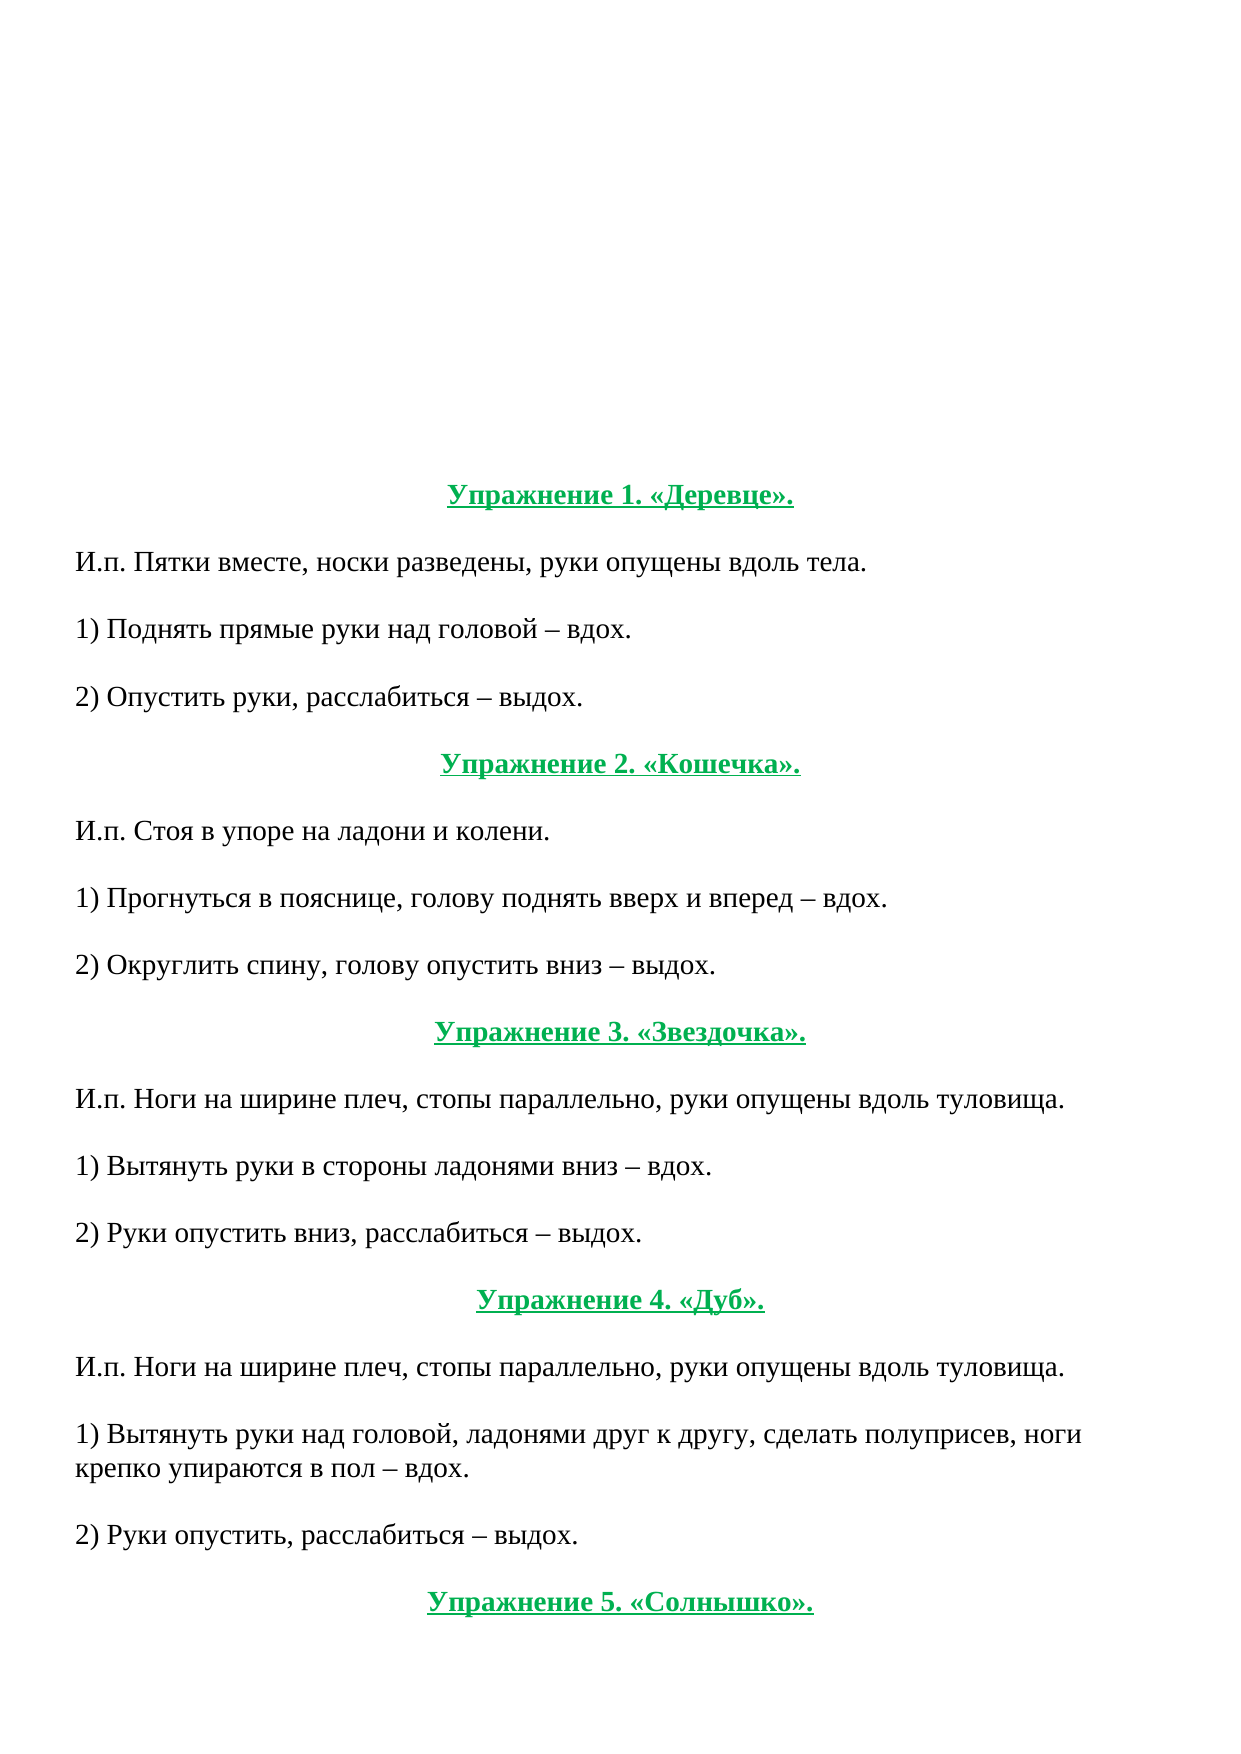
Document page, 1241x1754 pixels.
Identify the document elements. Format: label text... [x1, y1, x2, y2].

text 1) Поднять прямые руки над головой – вдох. [75, 612, 1165, 645]
text Упражнение 2. «Кошечка». [75, 746, 1165, 779]
text 2) Опустить руки, расслабиться – выдох. [75, 679, 1165, 712]
text И.п. Ноги на ширине плеч, стопы параллельно, руки опущены вдоль туловища. [75, 1081, 1165, 1115]
text 1) Прогнуться в пояснице, голову поднять вверх и вперед – вдох. [75, 880, 1165, 913]
text Упражнение 5. «Солнышко». [75, 1584, 1165, 1618]
text 1) Вытянуть руки в стороны ладонями вниз – вдох. [75, 1148, 1165, 1182]
text 2) Руки опустить вниз, расслабиться – выдох. [75, 1215, 1165, 1249]
text Упражнение 3. «Звездочка». [75, 1014, 1165, 1048]
text 2) Округлить спину, голову опустить вниз – выдох. [75, 947, 1165, 981]
text Упражнение 4. «Дуб». [75, 1282, 1165, 1316]
text 1) Вытянуть руки над головой, ладонями друг к другу, сделать полуприсев, ноги крепко упираются в пол – вдох. [75, 1417, 1165, 1484]
text И.п. Ноги на ширине плеч, стопы параллельно, руки опущены вдоль туловища. [75, 1349, 1165, 1383]
text И.п. Пятки вместе, носки разведены, руки опущены вдоль тела. [75, 544, 1165, 578]
text Упражнение 1. «Деревце». [75, 477, 1165, 511]
text 2) Руки опустить, расслабиться – выдох. [75, 1517, 1165, 1551]
text И.п. Стоя в упоре на ладони и колени. [75, 813, 1165, 846]
